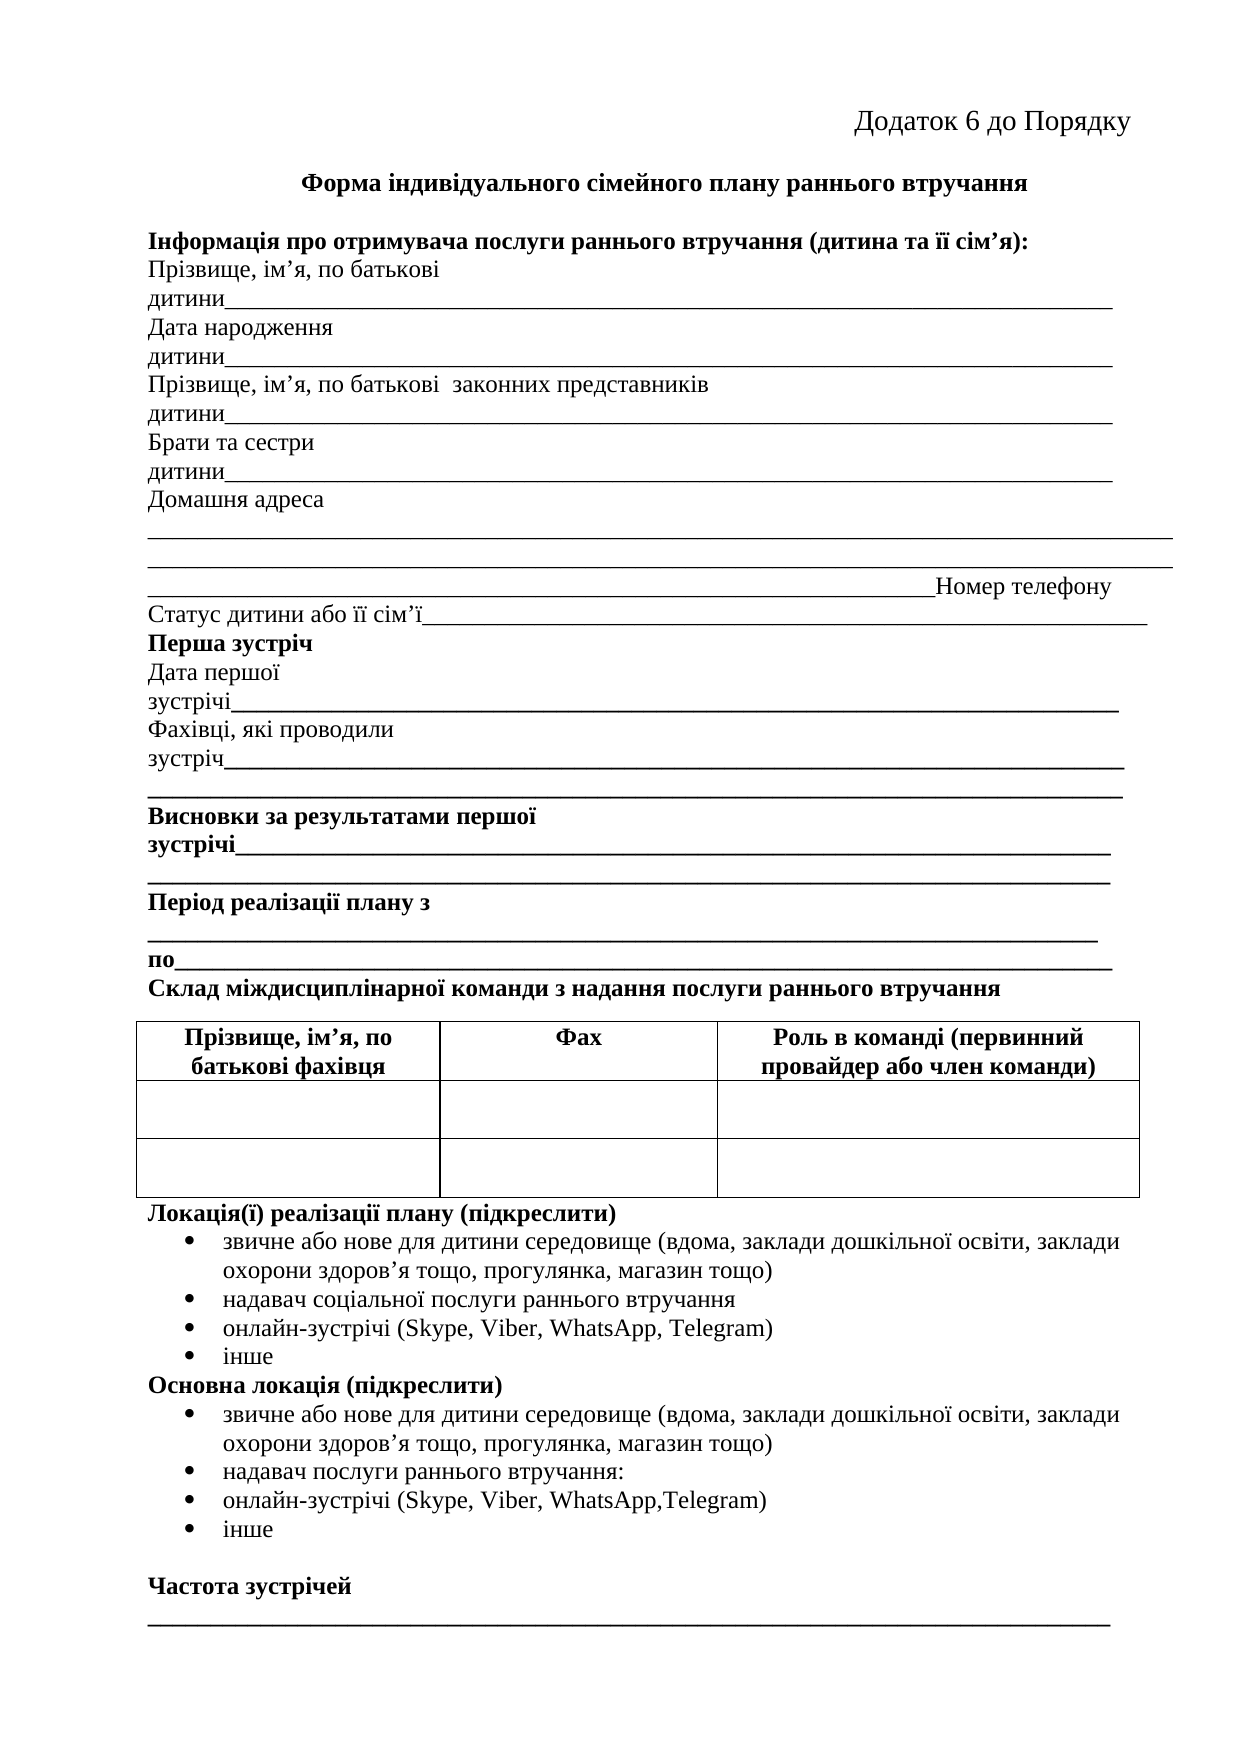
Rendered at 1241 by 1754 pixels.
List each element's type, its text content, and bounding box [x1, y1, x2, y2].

table_cell [441, 1139, 717, 1197]
table_cell [137, 1081, 439, 1138]
list звичне або нове для дитини середовище (вдома, заклади дошкільної освіти, заклади охорони здоров’я тощо, прогулянка, магазин тощо) [185, 1226, 1181, 1284]
text Фахівці, які проводили зустріч________________________________________________________________________ [148, 714, 1181, 772]
subtitle Додаток 6 до Порядку [148, 103, 1181, 137]
list надавач соціальної послуги раннього втручання [185, 1284, 1181, 1313]
table_cell [441, 1081, 717, 1138]
text Висновки за результатами першої зустрічі______________________________________________________________________ _____________________________________________________________________________ [148, 801, 1181, 887]
text ______________________________________________________________________________ [148, 772, 1181, 801]
list інше [185, 1514, 1181, 1543]
text Дата народження дитини_______________________________________________________________________ [148, 312, 1181, 369]
text Склад міждисциплінарної команди з надання послуги раннього втручання [148, 973, 1181, 1002]
text Дата першої зустрічі_______________________________________________________________________ [148, 657, 1181, 714]
table_cell [718, 1081, 1139, 1138]
list онлайн-зустрічі (Skype, Viber, WhatsApp, Telegram) [185, 1313, 1181, 1341]
text Частота зустрічей _____________________________________________________________________________ [148, 1571, 1181, 1629]
text Домашня адреса ___________________________________________________________________________________________________________________________________________________________________________________________________________________________________Номер телефону [148, 484, 1181, 599]
list звичне або нове для дитини середовище (вдома, заклади дошкільної освіти, заклади охорони здоров’я тощо, прогулянка, магазин тощо) [185, 1399, 1181, 1456]
text Статус дитини або її сім’ї__________________________________________________________ [148, 599, 1181, 628]
list онлайн-зустрічі (Skype, Viber, WhatsApp,Telegram) [185, 1485, 1181, 1514]
text Період реалізації плану з ____________________________________________________________________________ по___________________________________________________________________________ [148, 887, 1181, 973]
text Локація(ї) реалізації плану (підкреслити) [148, 1198, 1181, 1226]
text Перша зустріч [148, 628, 1181, 657]
table_header Прізвище, ім’я, по батькові фахівця [137, 1022, 439, 1079]
list інше [185, 1341, 1181, 1370]
text Основна локація (підкреслити) [148, 1370, 1181, 1399]
table_cell [718, 1139, 1139, 1197]
text Форма індивідуального сімейного плану раннього втручання [148, 167, 1181, 197]
table_cell [137, 1139, 439, 1197]
text Інформація про отримувача послуги раннього втручання (дитина та її сім’я): [148, 226, 1181, 254]
text Прізвище, ім’я, по батькові законних представників дитини_______________________________________________________________________ Брати та сестри дитини_______________________________________________________________________ [148, 369, 1181, 484]
text Прізвище, ім’я, по батькові дитини_______________________________________________________________________ [148, 254, 1181, 312]
table_header Роль в команді (первинний провайдер або член команди) [718, 1022, 1139, 1079]
list надавач послуги раннього втручання: [185, 1456, 1181, 1485]
table_header Фах [441, 1022, 717, 1079]
